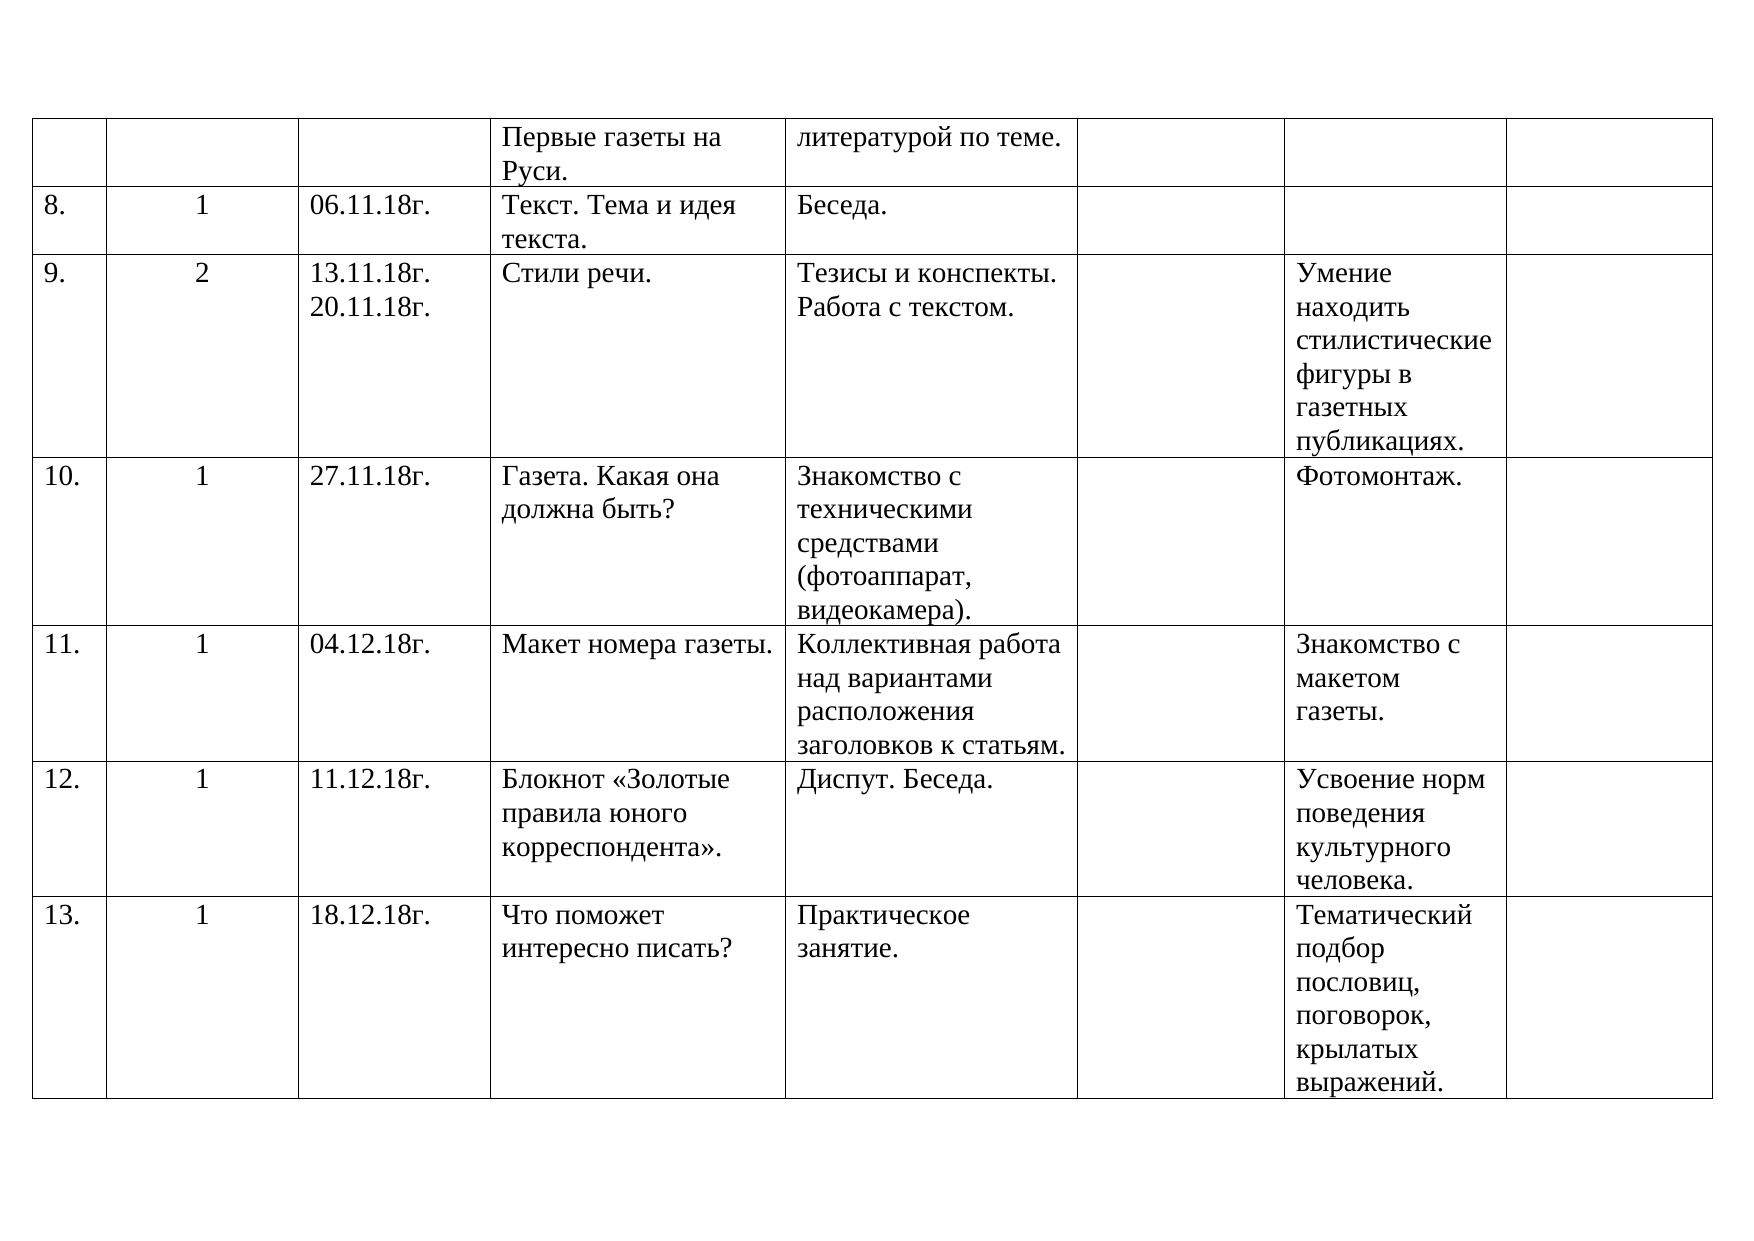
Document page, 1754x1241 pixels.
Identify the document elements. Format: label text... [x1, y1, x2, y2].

table_cell [1078, 187, 1284, 254]
table_cell Тематический подбор пословиц, поговорок, крылатых выражений. [1285, 897, 1506, 1098]
table_cell Газета. Какая она должна быть? [491, 458, 785, 625]
table_cell Коллективная работа над вариантами расположения заголовков к статьям. [786, 626, 1077, 761]
table_cell Стили речи. [491, 255, 785, 457]
table_cell 04.12.18г. [299, 626, 490, 761]
table_cell [1507, 762, 1712, 896]
table_cell Блокнот «Золотые правила юного корреспондента». [491, 762, 785, 896]
table_cell Фотомонтаж. [1285, 458, 1506, 625]
table_cell 13. [33, 897, 106, 1098]
table_cell [1078, 255, 1284, 457]
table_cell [786, 119, 1077, 186]
table_cell 2 [107, 119, 298, 186]
table_cell [1078, 119, 1284, 186]
table_cell 11. [33, 626, 106, 761]
table_cell 10. [33, 458, 106, 625]
table_cell [1507, 255, 1712, 457]
table_cell [1285, 187, 1506, 254]
table_cell 13.11.18г. 20.11.18г. [299, 255, 490, 457]
table_cell [1078, 626, 1284, 761]
table_cell [1507, 187, 1712, 254]
table_cell 11.12.18г. [299, 762, 490, 896]
table_cell [1507, 458, 1712, 625]
table_cell Что поможет интересно писать? [491, 897, 785, 1098]
table_cell Усвоение норм поведения культурного человека. [1285, 762, 1506, 896]
table_cell Тезисы и конспекты. Работа с текстом. [786, 255, 1077, 457]
table_cell 1 [107, 458, 298, 625]
table_cell 06.11.18г. [299, 187, 490, 254]
table_cell [1507, 119, 1712, 186]
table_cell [491, 119, 785, 186]
table_cell 1 [107, 897, 298, 1098]
table_cell Знакомство с макетом газеты. [1285, 626, 1506, 761]
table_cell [1285, 119, 1506, 186]
table_cell 12. [33, 762, 106, 896]
table_cell Знакомство с техническими средствами (фотоаппарат, видеокамера). [786, 458, 1077, 625]
table_cell 9. [33, 255, 106, 457]
table_cell Умение находить стилистические фигуры в газетных публикациях. [1285, 255, 1506, 457]
table_cell 7. [33, 119, 106, 186]
table_cell 1 [107, 626, 298, 761]
table_cell [1507, 626, 1712, 761]
table_cell 1 [107, 187, 298, 254]
table_cell 2 [107, 255, 298, 457]
table_cell Текст. Тема и идея текста. [491, 187, 785, 254]
table_cell Практическое занятие. [786, 897, 1077, 1098]
table_cell 27.11.18г. [299, 458, 490, 625]
table_cell Макет номера газеты. [491, 626, 785, 761]
table_cell Диспут. Беседа. [786, 762, 1077, 896]
table_cell 1 [107, 762, 298, 896]
table_cell [1078, 458, 1284, 625]
table_cell 18.12.18г. [299, 897, 490, 1098]
table_cell 8. [33, 187, 106, 254]
table_cell [1078, 897, 1284, 1098]
table_cell Беседа. [786, 187, 1077, 254]
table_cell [299, 119, 490, 186]
table_cell [1078, 762, 1284, 896]
table_cell [1507, 897, 1712, 1098]
